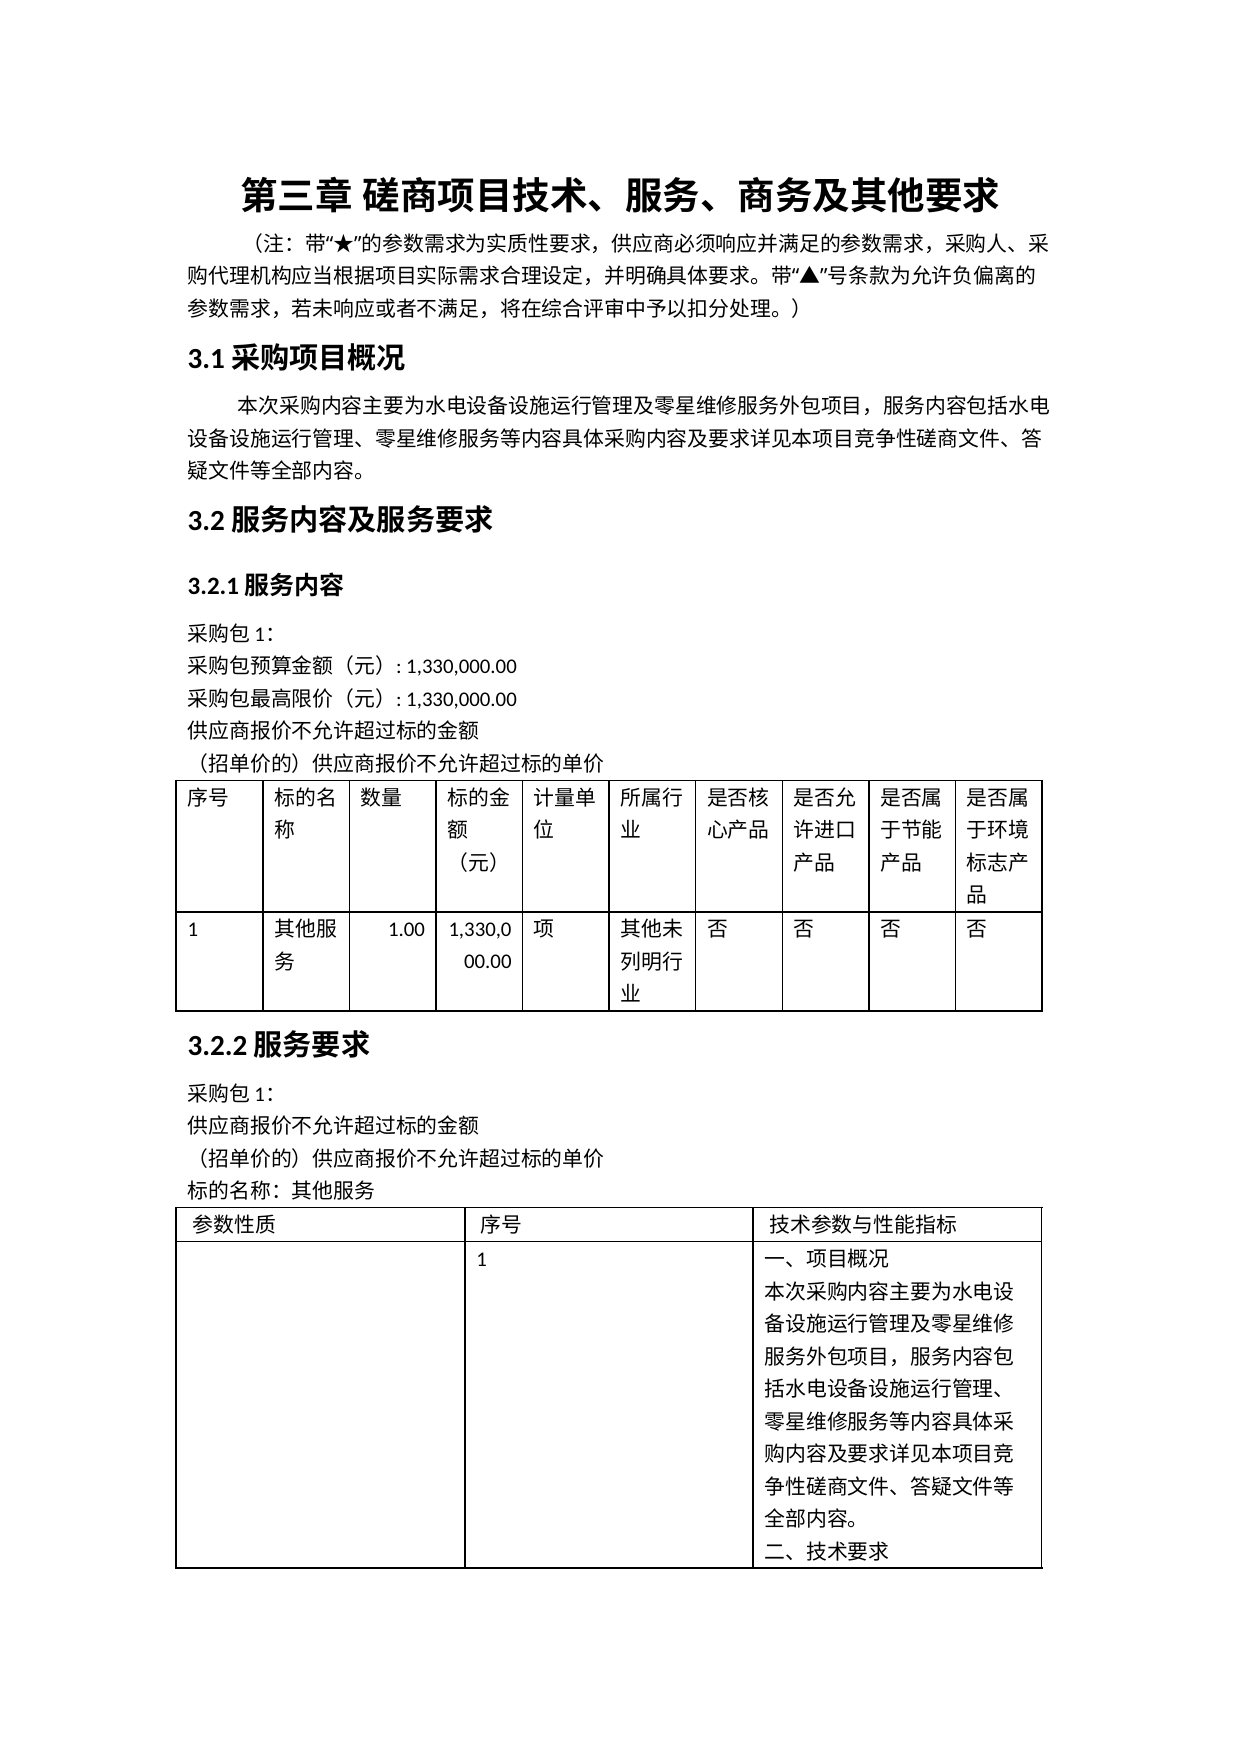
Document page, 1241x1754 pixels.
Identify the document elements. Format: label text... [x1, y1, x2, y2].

table_cell 否 [696, 913, 782, 1010]
table_cell 1.00 [350, 913, 435, 1010]
text 供应商报价不允许超过标的金额 [187, 714, 1053, 747]
text 3.2服务内容及服务要求 [187, 487, 1053, 552]
table_header 技术参数与性能指标 [754, 1208, 1041, 1241]
text 采购包最高限价（元）: 1,330,000.00 [187, 682, 1053, 714]
table_cell 其他未列明行业 [610, 913, 695, 1010]
table_header 是否属于节能产品 [870, 781, 955, 911]
text 采购包1： [187, 617, 1053, 649]
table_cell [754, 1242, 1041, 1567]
table_cell 1 [466, 1242, 752, 1567]
table_header 计量单位 [523, 781, 608, 911]
text 3.2.1服务内容 [187, 552, 1053, 617]
text 3.2.2服务要求 [187, 1012, 1053, 1077]
text 本次采购内容主要为水电设备设施运行管理及零星维修服务外包项目，服务内容包括水电设备设施运行管理、零星维修服务等内容具体采购内容及要求详见本项目竞争性磋商文件、答疑文件等全部内容。 [187, 389, 1053, 487]
text （招单价的）供应商报价不允许超过标的单价 [187, 747, 1053, 779]
table_header 是否属于环境标志产品 [956, 781, 1041, 911]
table_header 参数性质 [177, 1208, 464, 1241]
table_header 标的名称 [264, 781, 349, 911]
text 3.1采购项目概况 [187, 324, 1053, 389]
table_cell 项 [523, 913, 608, 1010]
table_cell [177, 1242, 464, 1567]
table_header 数量 [350, 781, 435, 911]
text 采购包预算金额（元）: 1,330,000.00 [187, 649, 1053, 682]
table_header 序号 [466, 1208, 752, 1241]
table_cell 否 [870, 913, 955, 1010]
text 采购包1： [187, 1077, 1053, 1109]
text （招单价的）供应商报价不允许超过标的单价 [187, 1142, 1053, 1174]
text 第三章 磋商项目技术、服务、商务及其他要求 [187, 162, 1053, 227]
table_header 是否允许进口产品 [783, 781, 868, 911]
table_header 序号 [177, 781, 262, 911]
text 供应商报价不允许超过标的金额 [187, 1109, 1053, 1142]
text 标的名称：其他服务 [187, 1174, 1053, 1207]
text （注：带“★”的参数需求为实质性要求，供应商必须响应并满足的参数需求，采购人、采购代理机构应当根据项目实际需求合理设定，并明确具体要求。带“▲”号条款为允许负偏离的参数需求，若未响应或者不满足，将在综合评审中予以扣分处理。） [187, 227, 1053, 324]
table_cell 否 [783, 913, 868, 1010]
table_cell 否 [956, 913, 1041, 1010]
table_cell 1,330,000.00 [437, 913, 522, 1010]
table_cell 其他服务 [264, 913, 349, 1010]
table_header 所属行业 [610, 781, 695, 911]
table_header 是否核心产品 [696, 781, 782, 911]
table_cell 1 [177, 913, 262, 1010]
table_header 标的金额 （元） [437, 781, 522, 911]
